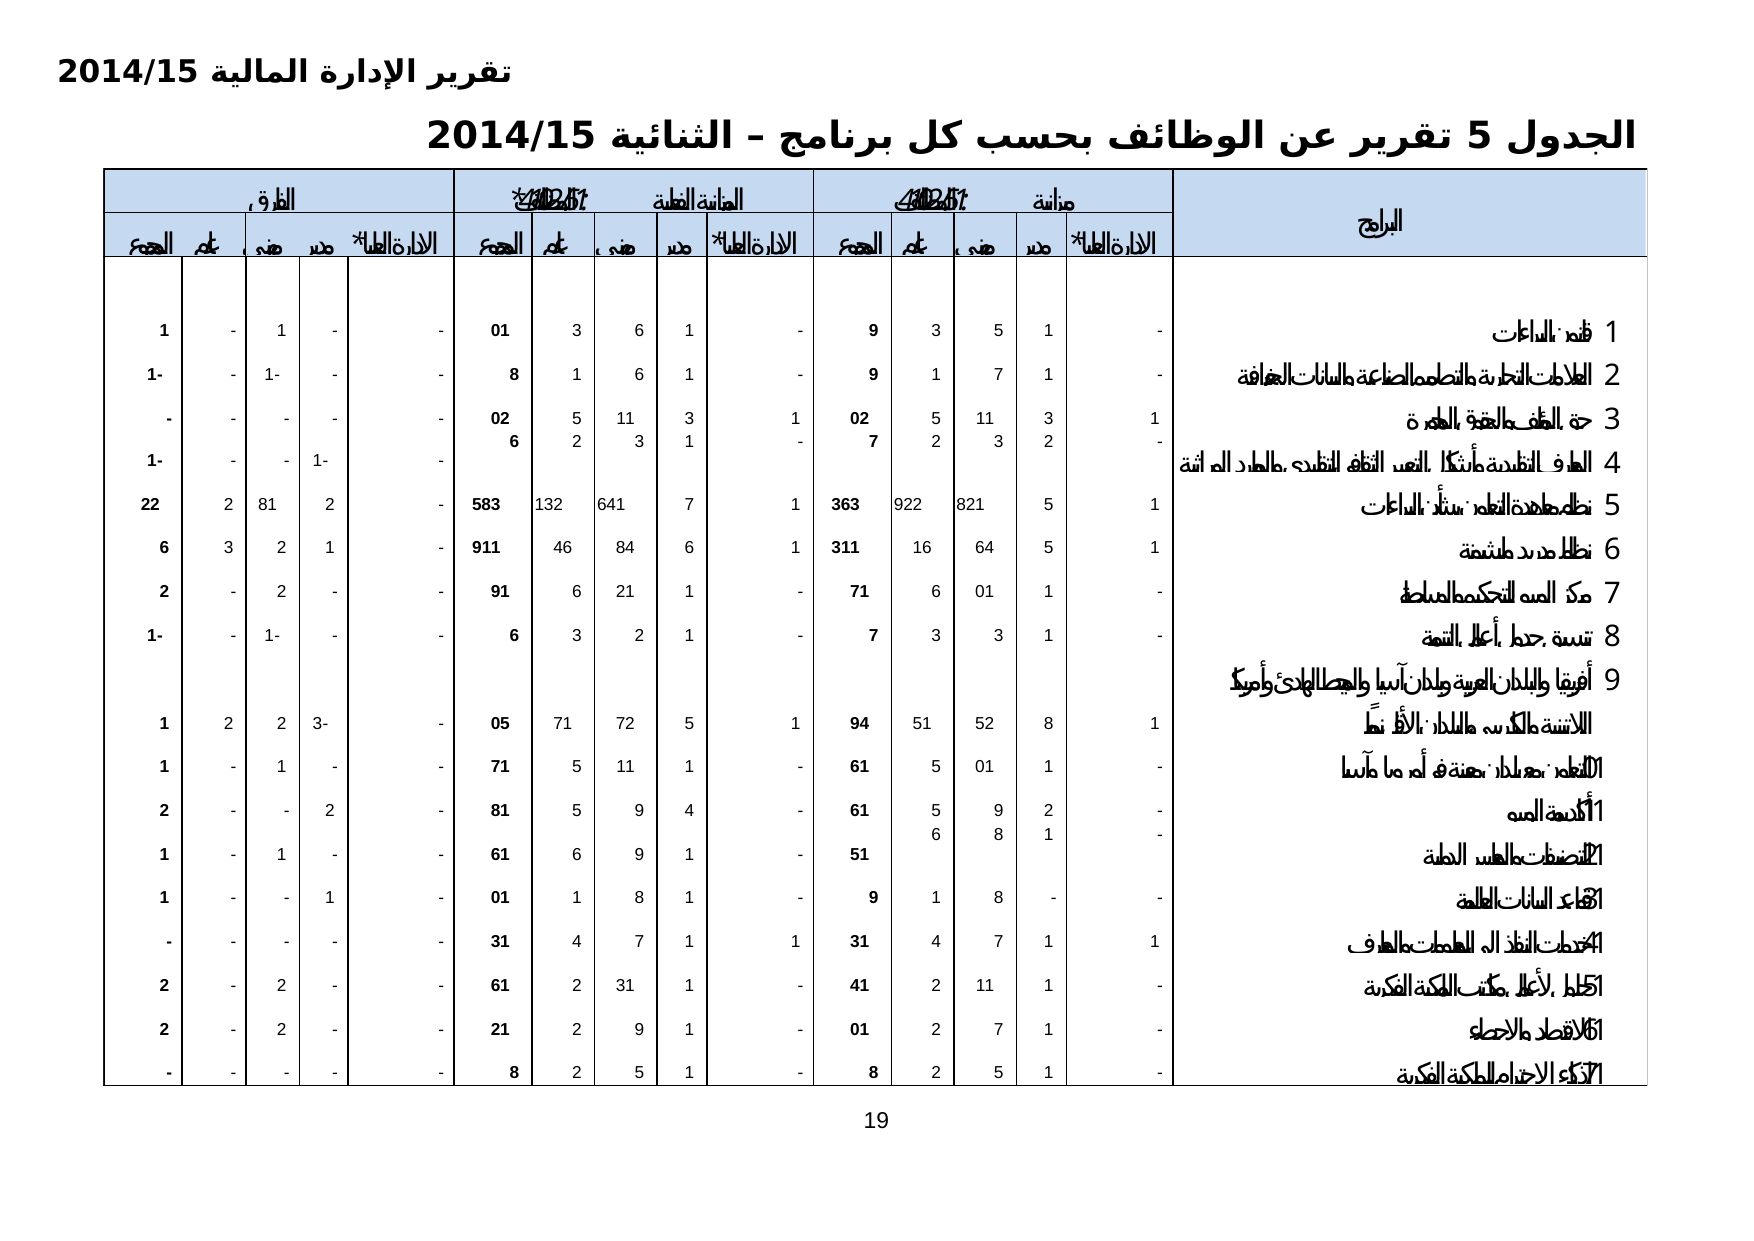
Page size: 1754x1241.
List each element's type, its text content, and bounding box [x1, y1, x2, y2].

subtitle الجدول 5 تقرير عن الوظائف بحسب كل برنامج – الثنائية 2014/15 [57, 118, 1637, 156]
